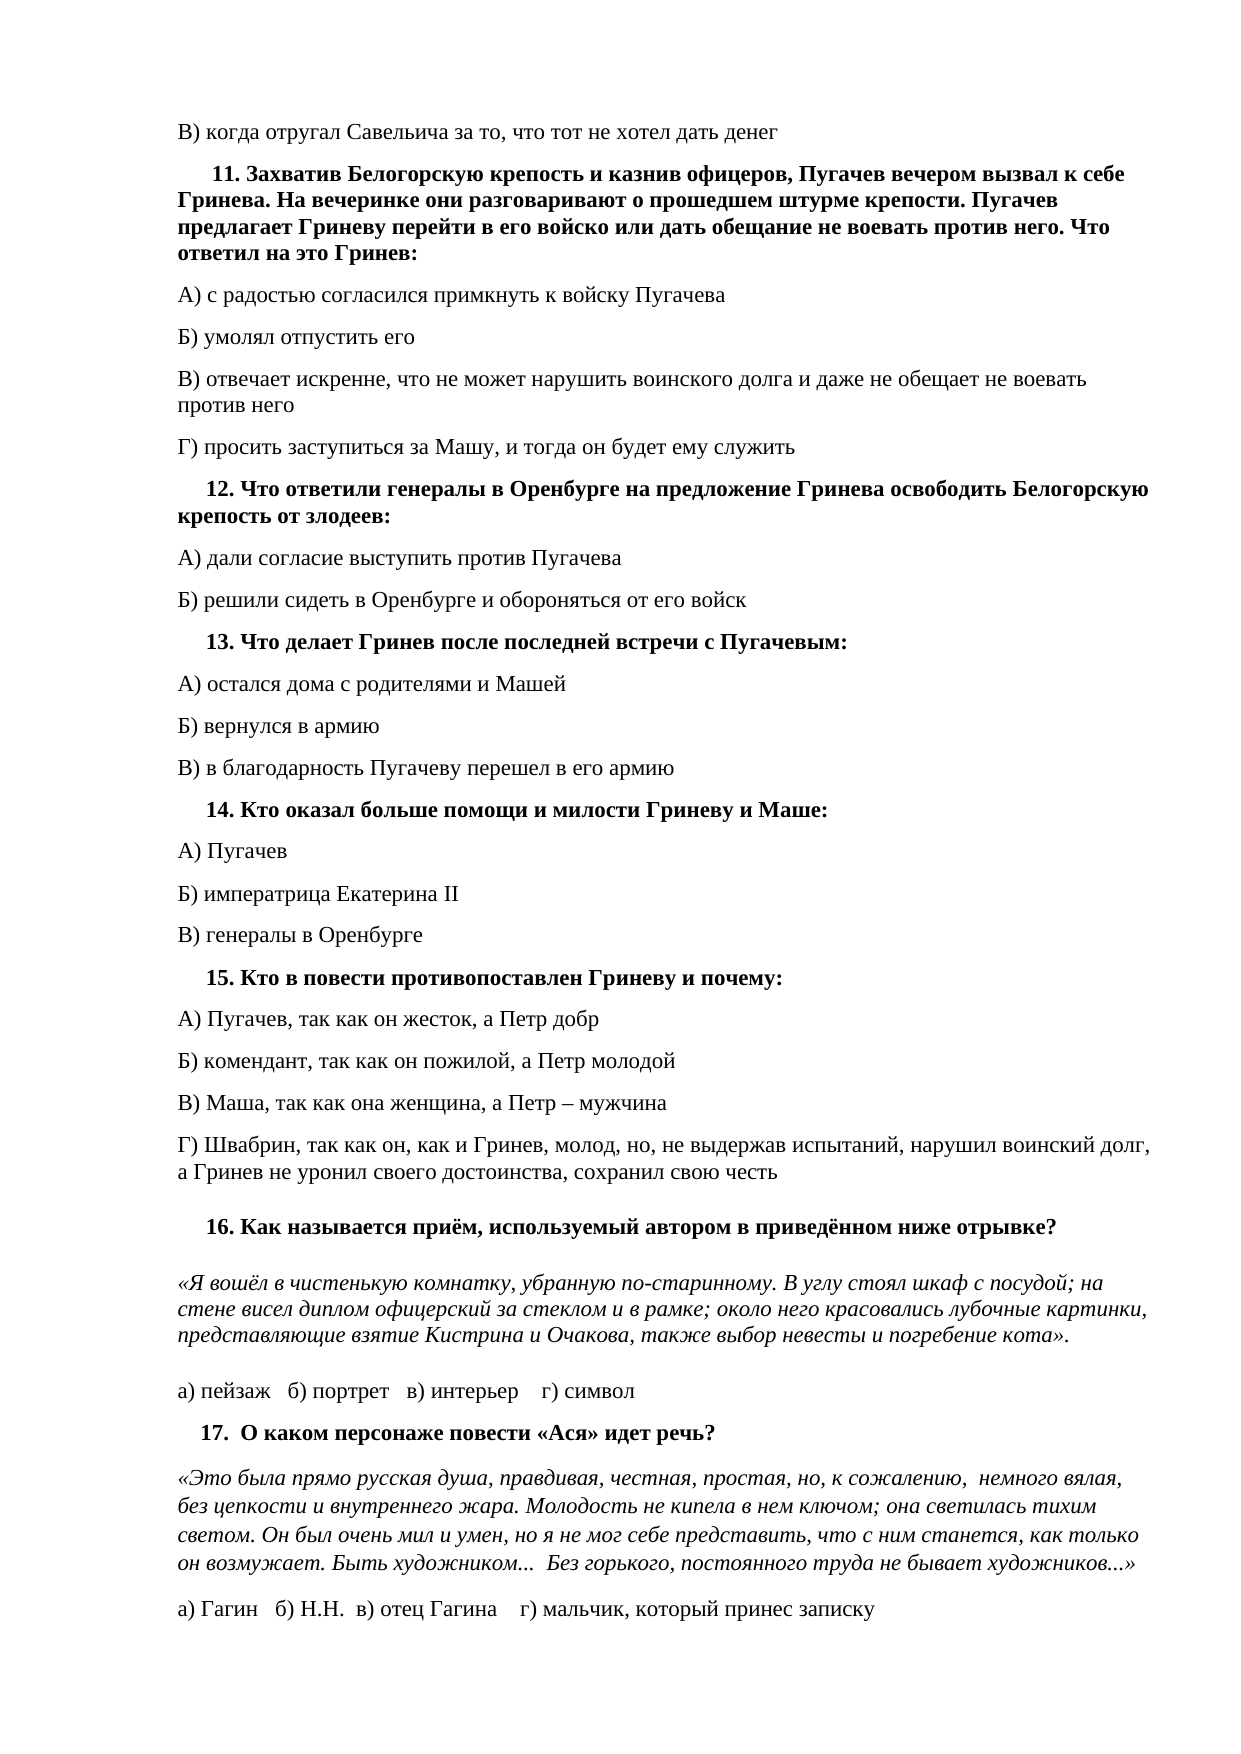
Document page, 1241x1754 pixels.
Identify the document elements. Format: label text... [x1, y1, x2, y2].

text Б) комендант, так как он пожилой, а Петр молодой [177, 1047, 1152, 1074]
text «Это была прямо русская душа, правдивая, честная, простая, но, к сожалению, немного вялая, без цепкости и внутреннего жара. Молодость не кипела в нем ключом; она светилась тихим светом. Он был очень мил и умен, но я не мог себе представить, что с ним станется, как только он возмужает. Быть художником... Без горького, постоянного труда не бывает художников...» [177, 1464, 1152, 1576]
text А) остался дома с родителями и Машей [177, 670, 1152, 696]
text В) Маша, так как она женщина, а Петр – мужчина [177, 1089, 1152, 1116]
text А) Пугачев, так как он жесток, а Петр добр [177, 1006, 1152, 1032]
text В) отвечает искренне, что не может нарушить воинского долга и даже не обещает не воевать против него [177, 365, 1152, 418]
text В) когда отругал Савельича за то, что тот не хотел дать денег [177, 118, 1152, 144]
text Б) вернулся в армию [177, 712, 1152, 738]
text 17. О каком персонаже повести «Ася» идет речь? [177, 1419, 1152, 1445]
text В) в благодарность Пугачеву перешел в его армию [177, 754, 1152, 780]
text Г) просить заступиться за Машу, и тогда он будет ему служить [177, 433, 1152, 460]
text Б) императрица Екатерина II [177, 879, 1152, 906]
text А) Пугачев [177, 838, 1152, 864]
text А) дали согласие выступить против Пугачева [177, 544, 1152, 570]
text 16. Как называется приём, используемый автором в приведённом ниже отрывке? [177, 1213, 1152, 1240]
text А) с радостью согласился примкнуть к войску Пугачева [177, 281, 1152, 307]
text 13. Что делает Гринев после последней встречи с Пугачевым: [177, 628, 1152, 654]
text а) Гагин б) Н.Н. в) отец Гагина г) мальчик, который принес записку [177, 1594, 1152, 1621]
text «Я вошёл в чистенькую комнатку, убранную по-старинному. В углу стоял шкаф с посудой; на стене висел диплом офицерский за стеклом и в рамке; около него красовались лубочные картинки, представляющие взятие Кистрина и Очакова, также выбор невесты и погребение кота». [177, 1269, 1152, 1348]
text 12. Что ответили генералы в Оренбурге на предложение Гринева освободить Белогорскую крепость от злодеев: [177, 475, 1152, 528]
text 14. Кто оказал больше помощи и милости Гриневу и Маше: [177, 796, 1152, 822]
text Б) решили сидеть в Оренбурге и обороняться от его войск [177, 586, 1152, 612]
text 11. Захватив Белогорскую крепость и казнив офицеров, Пугачев вечером вызвал к себе Гринева. На вечеринке они разговаривают о прошедшем штурме крепости. Пугачев предлагает Гриневу перейти в его войско или дать обещание не воевать против него. Что ответил на это Гринев: [177, 160, 1152, 266]
text а) пейзаж б) портрет в) интерьер г) символ [177, 1377, 1152, 1403]
text Г) Швабрин, так как он, как и Гринев, молод, но, не выдержав испытаний, нарушил воинский долг, а Гринев не уронил своего достоинства, сохранил свою честь [177, 1131, 1152, 1184]
text Б) умолял отпустить его [177, 323, 1152, 349]
text 15. Кто в повести противопоставлен Гриневу и почему: [177, 963, 1152, 990]
text В) генералы в Оренбурге [177, 922, 1152, 948]
